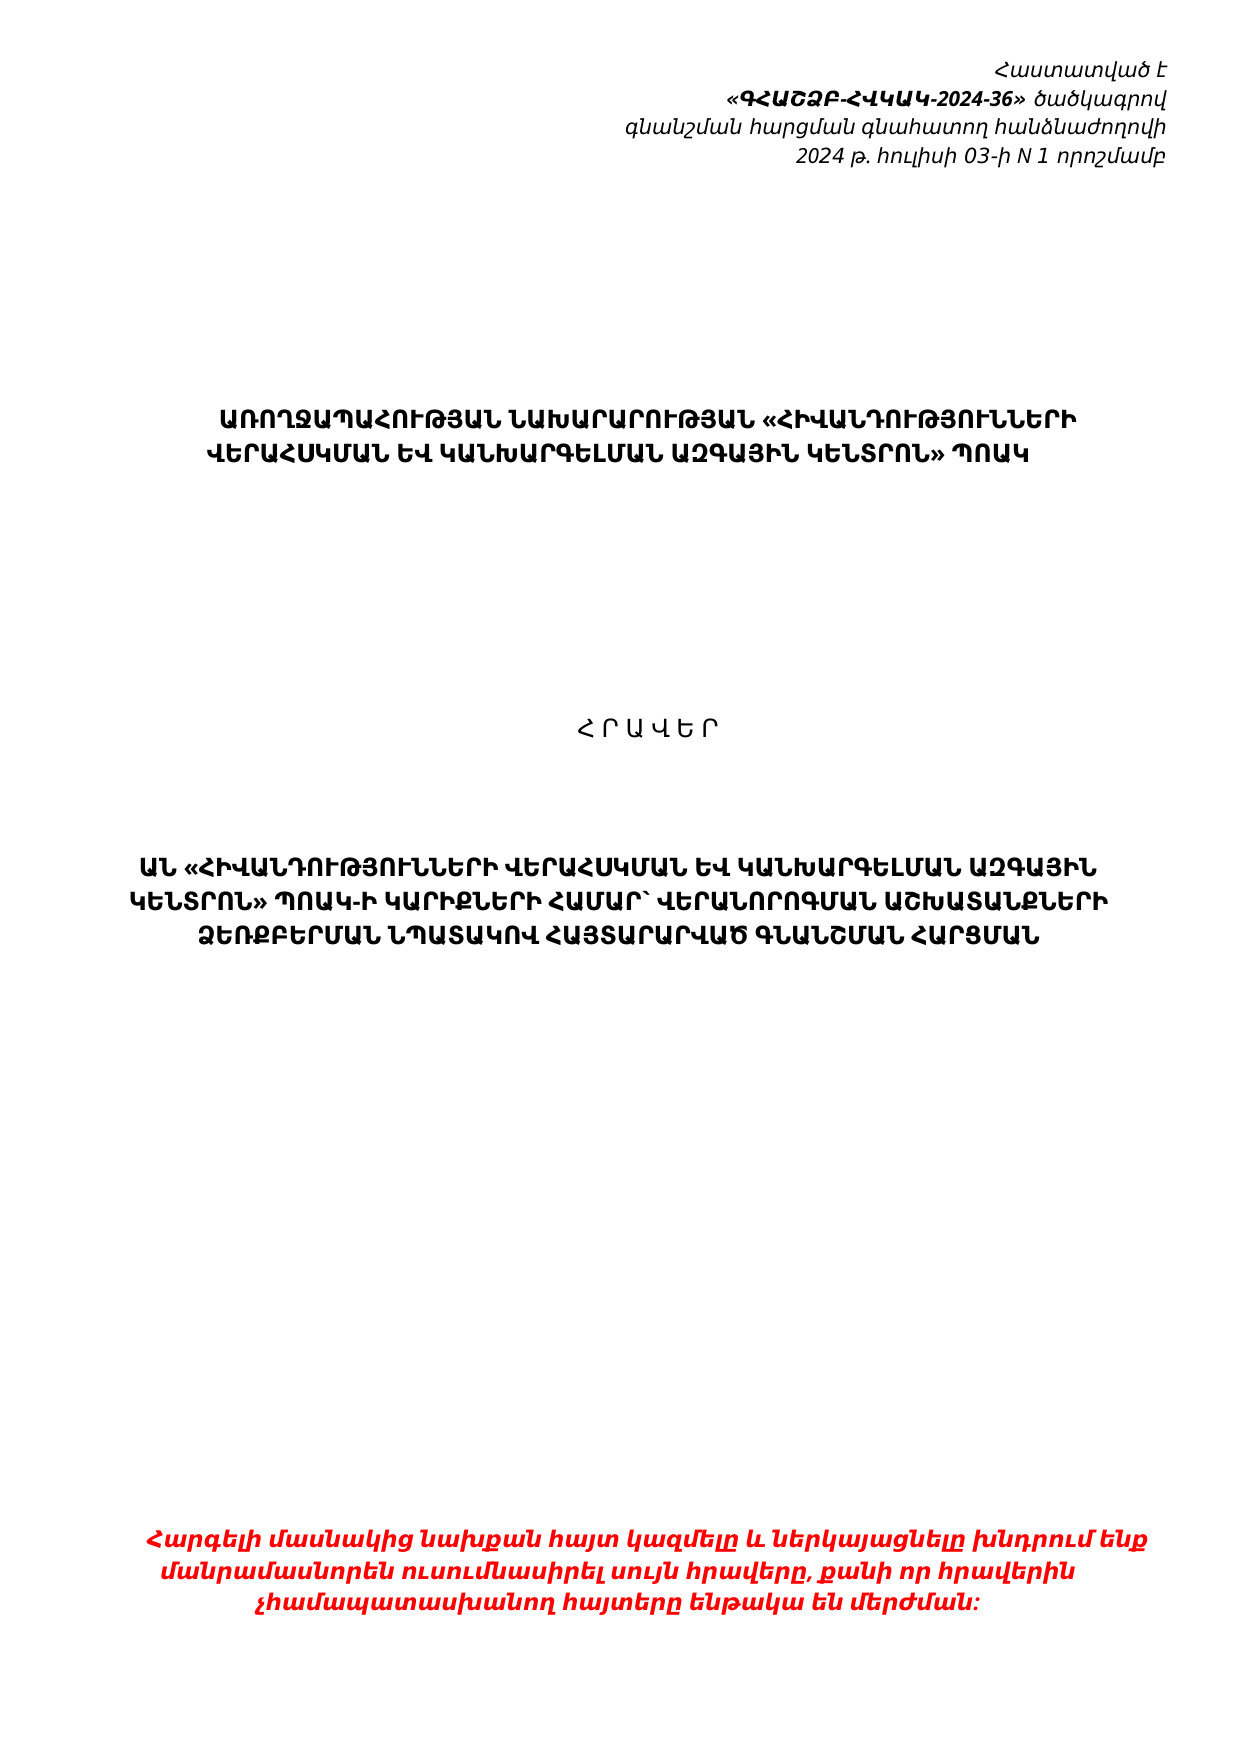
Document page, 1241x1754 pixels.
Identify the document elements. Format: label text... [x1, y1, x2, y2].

text «ԳՀԱՇՁԲ-ՀՎԿԱԿ-2024-36» ծածկագրով [69, 84, 1167, 112]
text 2024 թ. հուլիսի 03-ի N 1 որոշմամբ [69, 141, 1167, 169]
text Հարգելի մասնակից նախքան հայտ կազմելը և ներկայացնելը խնդրում ենք մանրամասնորեն ուսումնասիրել սույն հրավերը, քանի որ հրավերին չհամապատասխանող հայտերը ենթակա են մերժման: [69, 1523, 1167, 1617]
text ԱՌՈՂՋԱՊԱՀՈՒԹՅԱՆ ՆԱԽԱՐԱՐՈՒԹՅԱՆ «ՀԻՎԱՆԴՈՒԹՅՈՒՆՆԵՐԻ ՎԵՐԱՀՍԿՄԱՆ ԵՎ ԿԱՆԽԱՐԳԵԼՄԱՆ ԱԶԳԱՅԻՆ ԿԵՆՏՐՈՆ» ՊՈԱԿ [69, 402, 1167, 470]
text գնանշման հարցման գնահատող հանձնաժողովի [69, 112, 1167, 141]
text Հաստատված է [69, 56, 1167, 84]
text ԱՆ «ՀԻՎԱՆԴՈՒԹՅՈՒՆՆԵՐԻ ՎԵՐԱՀՍԿՄԱՆ ԵՎ ԿԱՆԽԱՐԳԵԼՄԱՆ ԱԶԳԱՅԻՆ ԿԵՆՏՐՈՆ» ՊՈԱԿ-Ի ԿԱՐԻՔՆԵՐԻ ՀԱՄԱՐ` ՎԵՐԱՆՈՐՈԳՄԱՆ ԱՇԽԱՏԱՆՔՆԵՐԻ ՁԵՌՔԲԵՐՄԱՆ ՆՊԱՏԱԿՈՎ ՀԱՅՏԱՐԱՐՎԱԾ ԳՆԱՆՇՄԱՆ ՀԱՐՑՄԱՆ [69, 850, 1167, 952]
text Հ Ր Ա Վ Ե Ր [69, 710, 1167, 744]
